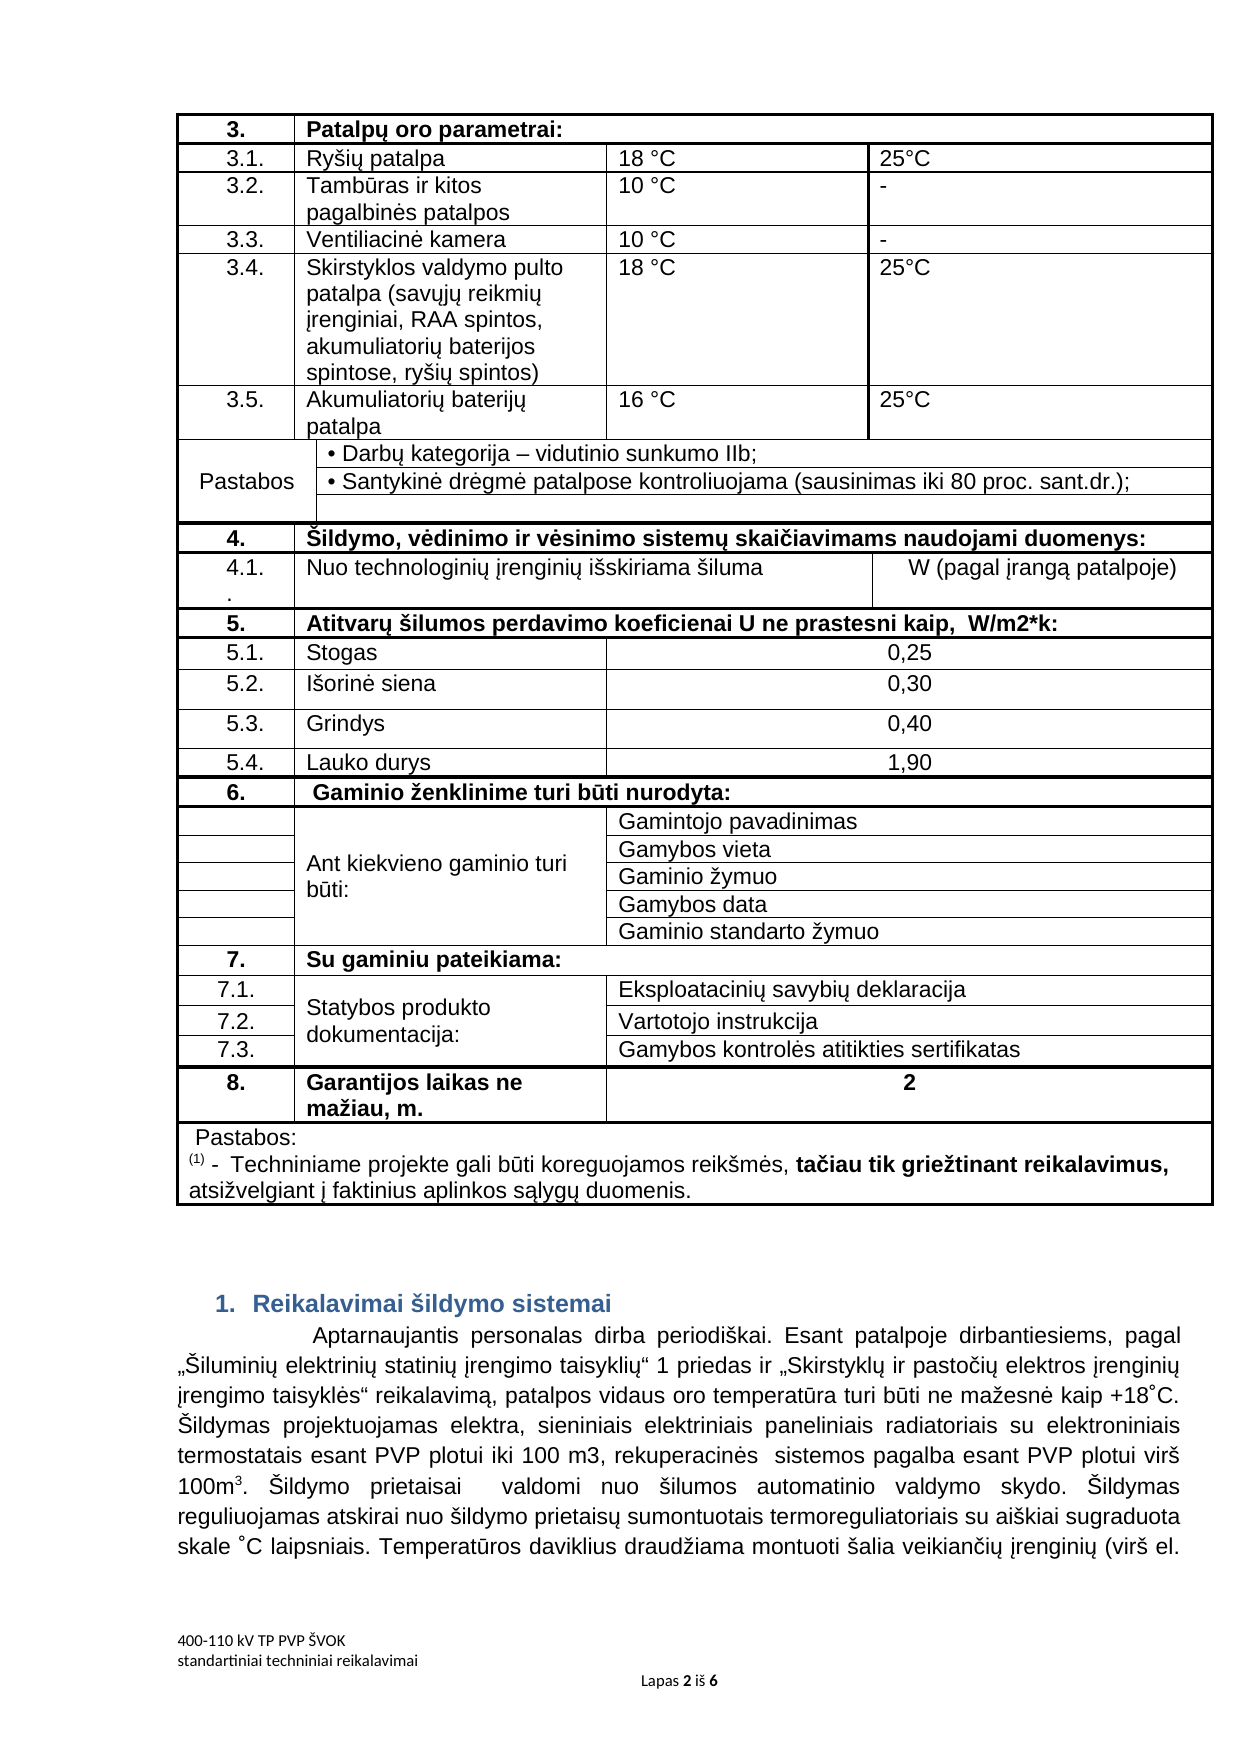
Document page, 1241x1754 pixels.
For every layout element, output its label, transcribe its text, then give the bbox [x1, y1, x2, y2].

table_cell [179, 918, 294, 944]
table_cell Akumuliatorių baterijų patalpa [295, 386, 606, 439]
table_cell Gaminio standarto žymuo [607, 918, 1211, 944]
table_cell [179, 863, 294, 889]
table_cell 8. [179, 1069, 294, 1121]
table_cell Su gaminiu pateikiama: [295, 946, 1211, 975]
table_cell Stogas [295, 639, 606, 669]
table_cell 7.3. [179, 1036, 294, 1065]
table_cell 2 [607, 1069, 1211, 1121]
table_cell [179, 639, 294, 669]
table_cell [179, 749, 294, 775]
table_cell Lauko durys [295, 749, 606, 775]
table_cell Išorinė siena [295, 670, 606, 708]
table_cell Gamintojo pavadinimas [607, 808, 1211, 834]
table_cell Gaminio ženklinime turi būti nurodyta: [295, 779, 1211, 805]
table_cell Atitvarų šilumos perdavimo koeficienai U ne prastesni kaip, W/m2*k: [295, 610, 1211, 636]
table_cell 5. [179, 610, 294, 636]
table_header 3. [179, 116, 294, 142]
table_cell 10 °C [607, 226, 867, 253]
table_cell [317, 495, 1211, 521]
table_cell Ventiliacinė kamera [295, 226, 606, 253]
table_cell 10 °C [607, 173, 867, 225]
table_cell Statybos produkto dokumentacija: [295, 976, 606, 1065]
table_cell Vartotojo instrukcija [607, 1006, 1211, 1035]
table_cell Skirstyklos valdymo pulto patalpa (savųjų reikmių įrenginiai, RAA spintos, akumuliatorių baterijos spintose, ryšių spintos) [295, 254, 606, 385]
table_cell • Santykinė drėgmė patalpose kontroliuojama (sausinimas iki 80 proc. sant.dr.); [317, 468, 1211, 494]
table_cell - [870, 226, 1211, 253]
table_cell 7.2. [179, 1006, 294, 1035]
table_cell Tambūras ir kitos pagalbinės patalpos [295, 173, 606, 225]
table_cell 25°C [870, 145, 1211, 171]
table_header Patalpų oro parametrai: [295, 116, 1211, 142]
table_cell 7.1. [179, 976, 294, 1005]
table_cell 16 °C [607, 386, 867, 439]
table_cell Ant kiekvieno gaminio turi būti: [295, 808, 606, 944]
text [177, 1322, 1181, 1559]
table_cell W (pagal įrangą patalpoje) [873, 554, 1211, 607]
table_cell Pastabos: (1) - Techniniame projekte gali būti koreguojamos reikšmės, tačiau tik griežtinant reikalavimus, atsižvelgiant į faktinius aplinkos sąlygų duomenis. [179, 1124, 1211, 1203]
table_cell [179, 891, 294, 917]
table_cell 0,25 [607, 639, 1211, 669]
table_cell [179, 386, 294, 439]
table_cell . [179, 554, 294, 607]
table_cell 4. [179, 525, 294, 551]
table_cell [179, 836, 294, 862]
table_cell • Darbų kategorija – vidutinio sunkumo IIb; [317, 440, 1211, 467]
table_cell Nuo technologinių įrenginių išskiriama šiluma [295, 554, 872, 607]
table_cell 1,90 [607, 749, 1211, 775]
table_cell [179, 254, 294, 385]
table_cell [179, 145, 294, 171]
subtitle Reikalavimai šildymo sistemai [215, 1289, 1181, 1317]
table_cell [179, 808, 294, 834]
table_cell [179, 710, 294, 748]
table_cell 6. [179, 779, 294, 805]
table_cell Gamybos vieta [607, 836, 1211, 862]
table_cell 0,30 [607, 670, 1211, 708]
table_cell [179, 226, 294, 253]
table_cell [179, 670, 294, 708]
table_cell Gamybos data [607, 891, 1211, 917]
table_cell Šildymo, vėdinimo ir vėsinimo sistemų skaičiavimams naudojami duomenys: [295, 525, 1211, 551]
table_cell 18 °C [607, 145, 867, 171]
table_cell Grindys [295, 710, 606, 748]
table_cell 18 °C [607, 254, 867, 385]
table_cell Garantijos laikas ne mažiau, m. [295, 1069, 606, 1121]
table_cell [179, 173, 294, 225]
table_cell Ryšių patalpa [295, 145, 606, 171]
table_cell 25°C [870, 254, 1211, 385]
table_cell 25°C [870, 386, 1211, 439]
table_cell 7. [179, 946, 294, 975]
table_cell - [870, 173, 1211, 225]
table_cell Eksploatacinių savybių deklaracija [607, 976, 1211, 1005]
table_cell Gamybos kontrolės atitikties sertifikatas [607, 1036, 1211, 1065]
table_cell Pastabos [179, 440, 316, 521]
table_cell Gaminio žymuo [607, 863, 1211, 889]
table_cell 0,40 [607, 710, 1211, 748]
